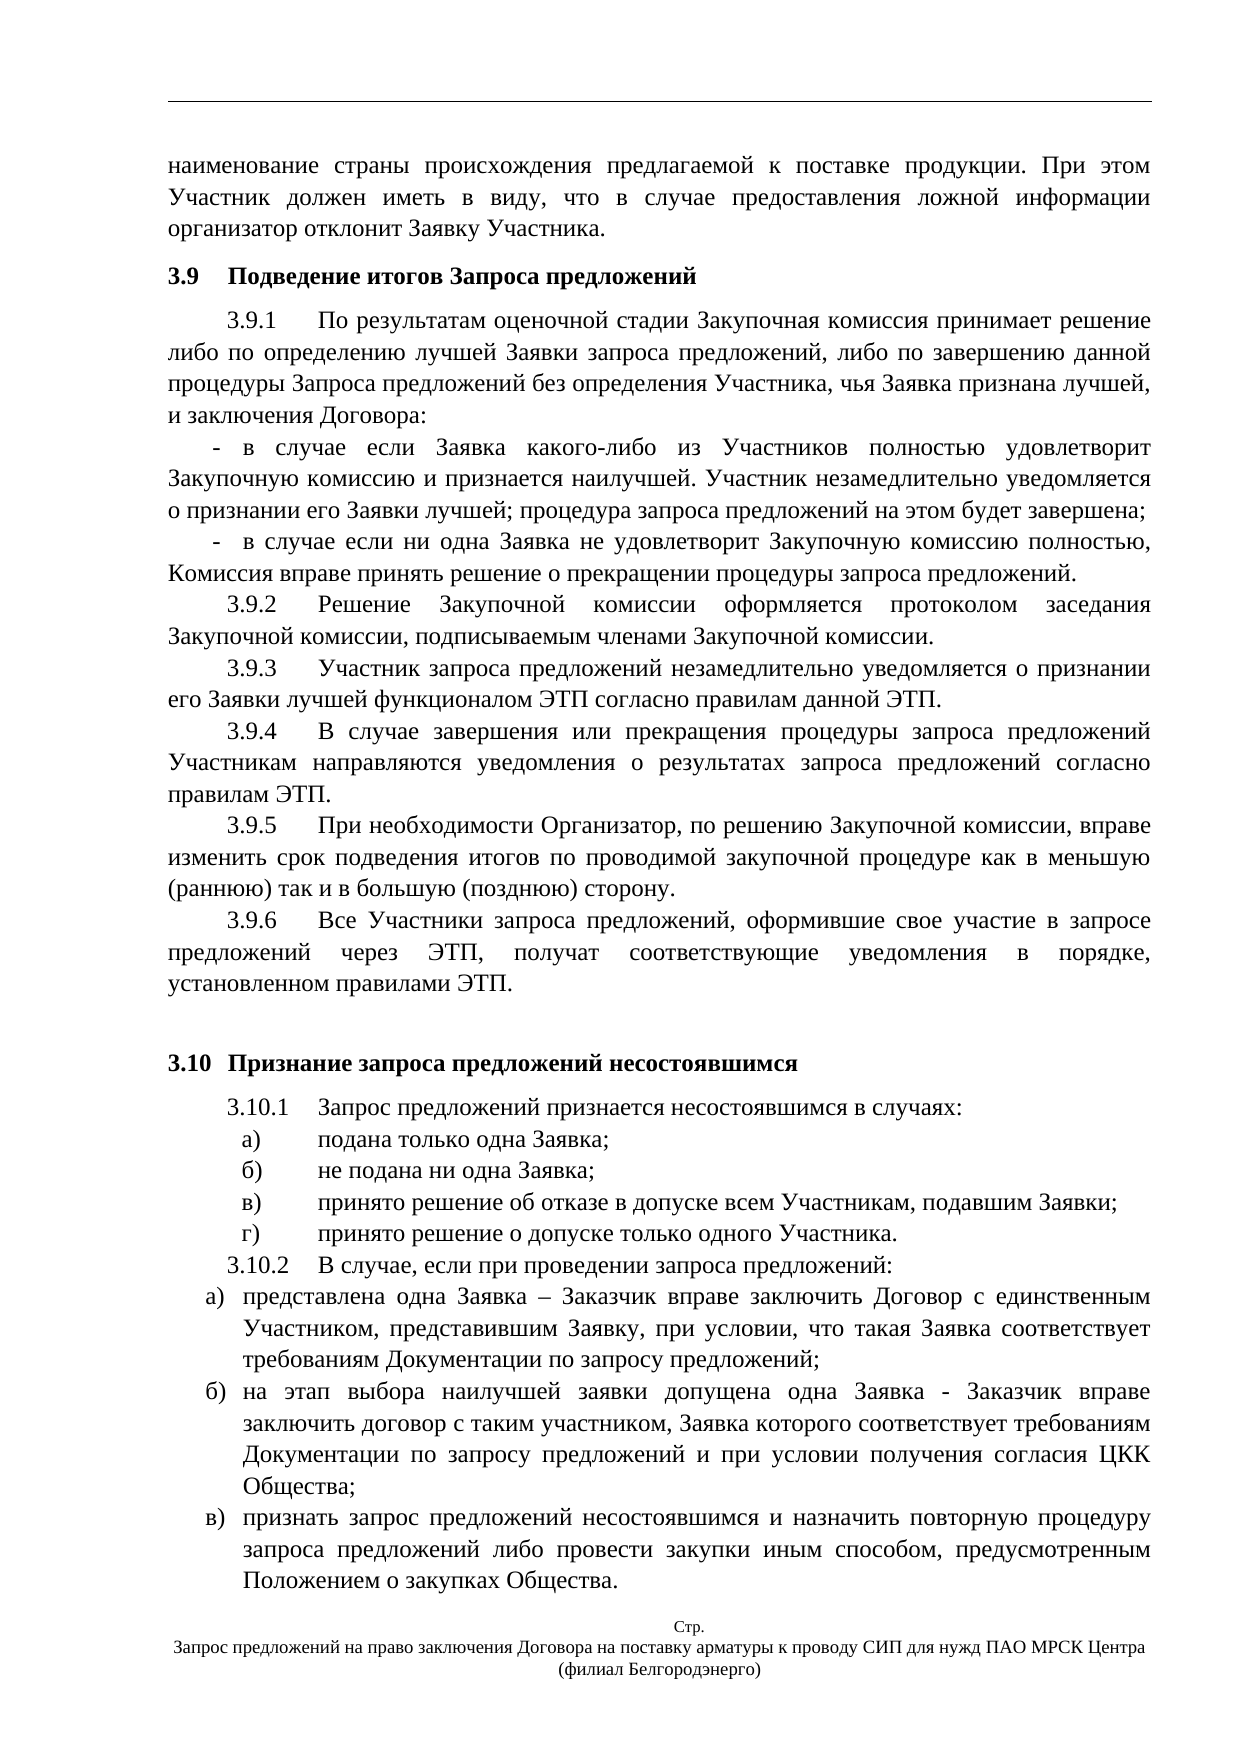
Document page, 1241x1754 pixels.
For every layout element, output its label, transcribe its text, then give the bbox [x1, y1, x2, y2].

list в случае если ни одна Заявка не удовлетворит Закупочную комиссию полностью, Комиссия вправе принять решение о прекращении процедуры запроса предложений. [168, 526, 1152, 587]
list Решение Закупочной комиссии оформляется протоколом заседания Закупочной комиссии, подписываемым членами Закупочной комиссии. [168, 589, 1152, 650]
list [168, 150, 1152, 242]
list в случае если Заявка какого-либо из Участников полностью удовлетворит Закупочную комиссию и признается наилучшей. Участник незамедлительно уведомляется о признании его Заявки лучшей; процедура запроса предложений на этом будет завершена; [168, 432, 1152, 523]
list Участник запроса предложений незамедлительно уведомляется о признании его Заявки лучшей функционалом ЭТП согласно правилам данной ЭТП. [168, 653, 1152, 713]
list В случае, если при проведении запроса предложений: [168, 1250, 1152, 1279]
list представлена одна Заявка – Заказчик вправе заключить Договор с единственным Участником, представившим Заявку, при условии, что такая Заявка соответствует требованиям Документации по запросу предложений; [205, 1281, 1152, 1373]
list принято решение об отказе в допуске всем Участникам, подавшим Заявки; [168, 1187, 1152, 1216]
list По результатам оценочной стадии Закупочная комиссия принимает решение либо по определению лучшей Заявки запроса предложений, либо по завершению данной процедуры Запроса предложений без определения Участника, чья Заявка признана лучшей, и заключения Договора: [168, 305, 1152, 429]
list Запрос предложений признается несостоявшимся в случаях: [168, 1092, 1152, 1121]
list на этап выбора наилучшей заявки допущена одна Заявка - Заказчик вправе заключить договор с таким участником, Заявка которого соответствует требованиям Документации по запросу предложений и при условии получения согласия ЦКК Общества; [205, 1376, 1152, 1499]
list Все Участники запроса предложений, оформившие свое участие в запросе предложений через ЭТП, получат соответствующие уведомления в порядке, установленном правилами ЭТП. [168, 905, 1152, 997]
list признать запрос предложений несостоявшимся и назначить повторную процедуру запроса предложений либо провести закупки иным способом, предусмотренным Положением о закупках Общества. [205, 1502, 1152, 1594]
list не подана ни одна Заявка; [168, 1155, 1152, 1184]
list подана только одна Заявка; [168, 1124, 1152, 1152]
subtitle Подведение итогов Запроса предложений [168, 261, 1152, 290]
list принято решение о допуске только одного Участника. [168, 1218, 1152, 1247]
subtitle Признание запроса предложений несостоявшимся [168, 1048, 1152, 1077]
list В случае завершения или прекращения процедуры запроса предложений Участникам направляются уведомления о результатах запроса предложений согласно правилам ЭТП. [168, 716, 1152, 808]
list При необходимости Организатор, по решению Закупочной комиссии, вправе изменить срок подведения итогов по проводимой закупочной процедуре как в меньшую (раннюю) так и в большую (позднюю) сторону. [168, 810, 1152, 902]
